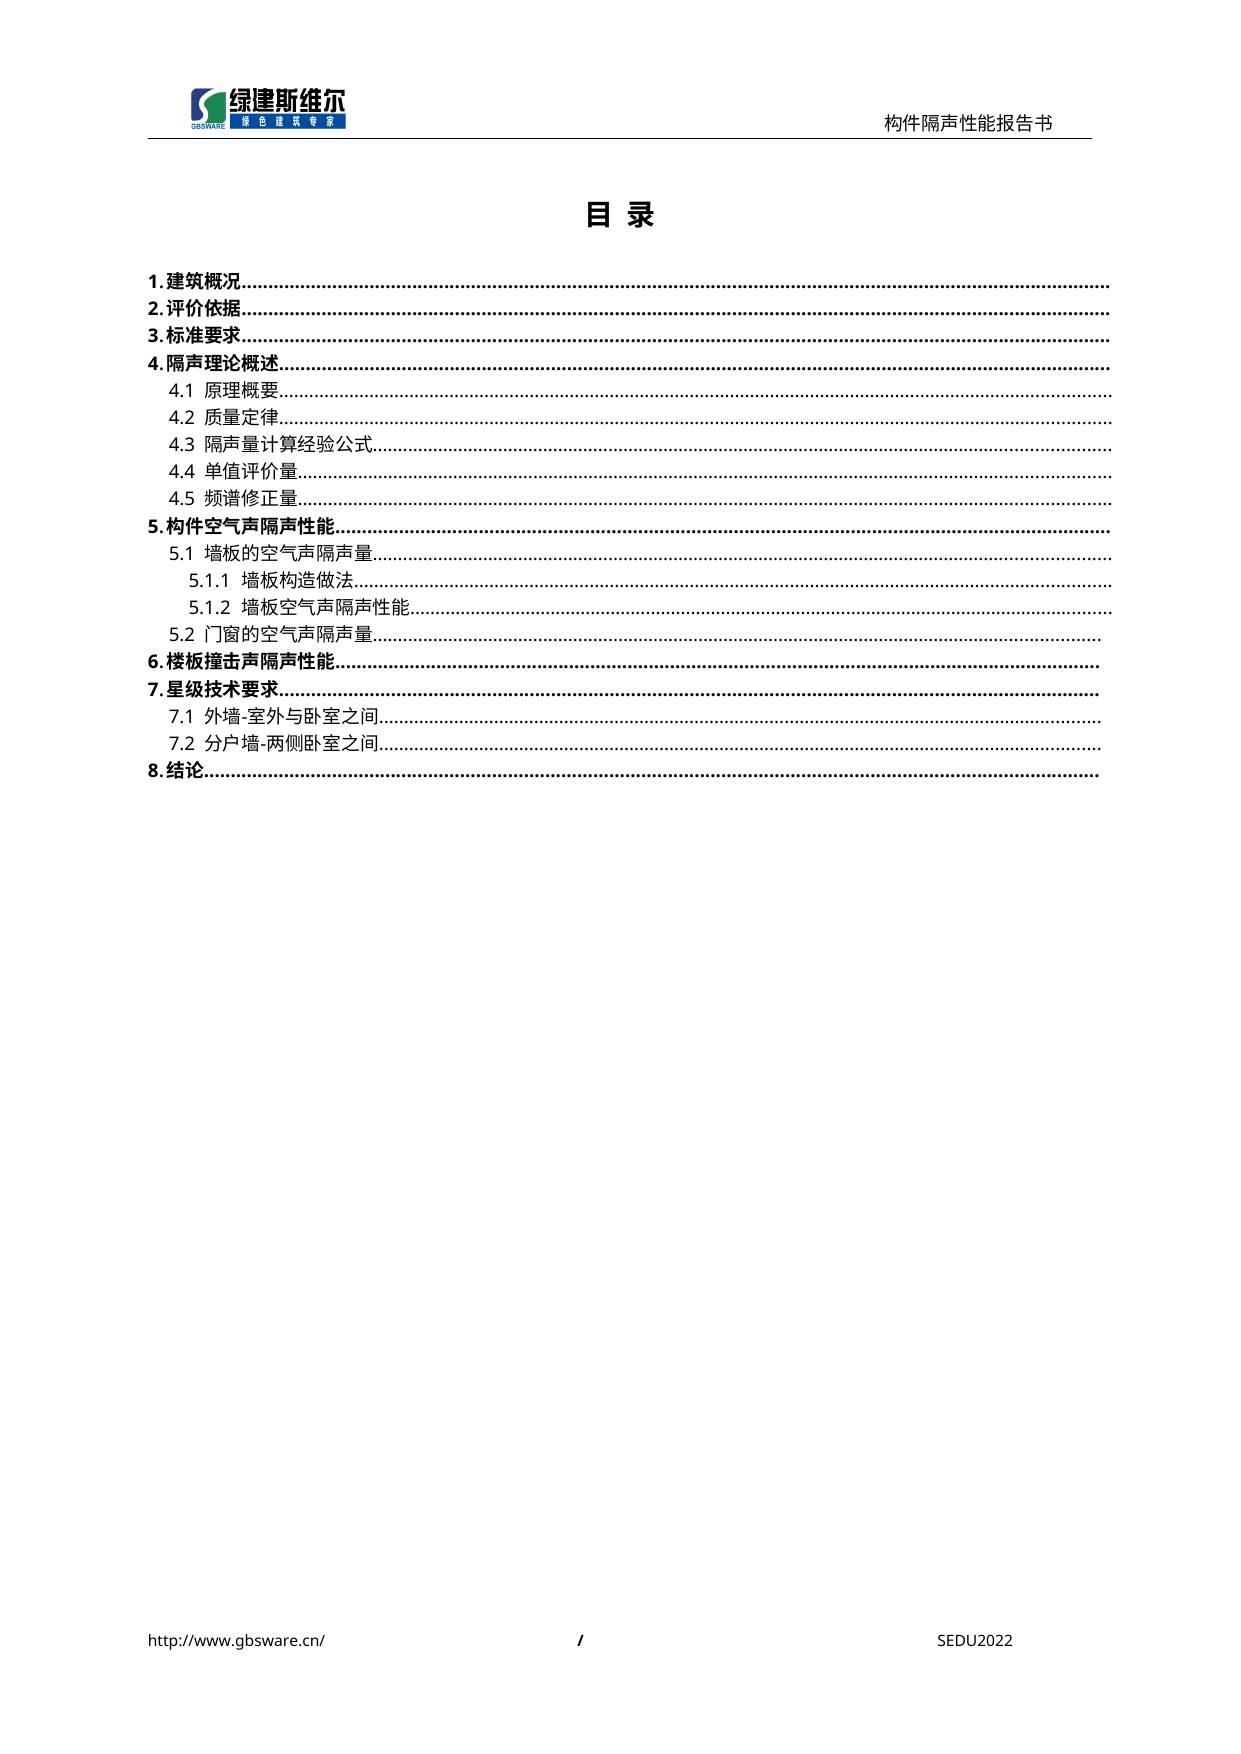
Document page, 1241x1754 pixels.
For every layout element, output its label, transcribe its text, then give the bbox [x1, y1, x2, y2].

text 7 星级技术要求 12 [148, 674, 1092, 702]
text 6 楼板撞击声隔声性能 11 [148, 647, 1092, 674]
text 目 录 [148, 192, 1092, 234]
text 5 构件空气声隔声性能 8 [148, 511, 1092, 538]
text 5.1 墙板的空气声隔声量 8 [168, 538, 1092, 566]
text 5.2 门窗的空气声隔声量 10 [168, 620, 1092, 647]
text 8 结论 12 [148, 756, 1092, 783]
text 4 隔声理论概述 4 [148, 348, 1092, 375]
text 3 标准要求 3 [148, 321, 1092, 348]
text 5.1.2 墙板空气声隔声性能 9 [169, 593, 1092, 620]
text 7.1 外墙-室外与卧室之间 12 [168, 702, 1092, 729]
text 2 评价依据 3 [148, 294, 1092, 321]
text 4.2 质量定律 5 [168, 402, 1092, 430]
text 4.4 单值评价量 7 [168, 457, 1092, 484]
text 4.3 隔声量计算经验公式 6 [168, 430, 1092, 457]
text 4.1 原理概要 4 [168, 375, 1092, 402]
picture [187, 88, 347, 130]
text 7.2 分户墙-两侧卧室之间 12 [168, 729, 1092, 756]
text 5.1.1 墙板构造做法 8 [169, 566, 1092, 593]
text 1 建筑概况 3 [148, 267, 1092, 294]
text 4.5 频谱修正量 7 [168, 484, 1092, 511]
